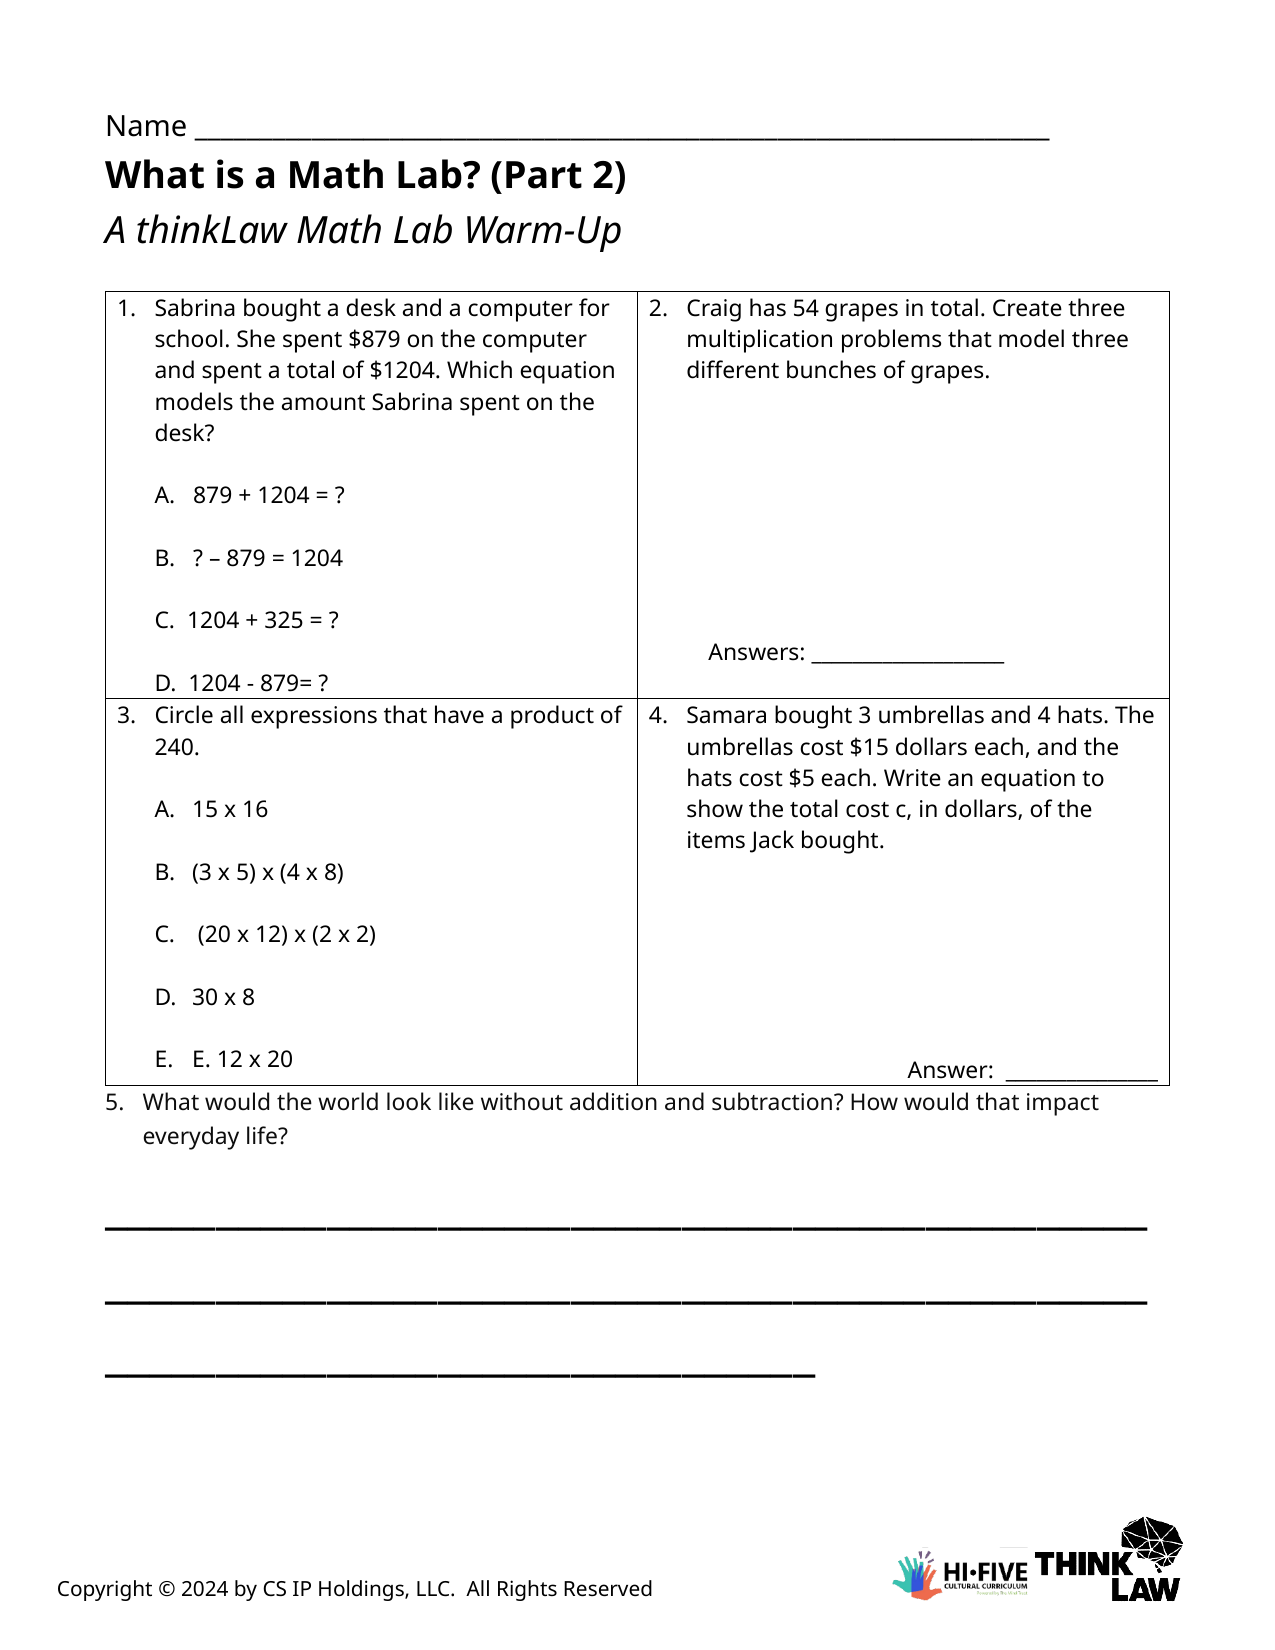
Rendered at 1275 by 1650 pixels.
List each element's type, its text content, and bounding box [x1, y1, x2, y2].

table_cell Circle all expressions that have a product of 240. 15 x 16 (3 x 5) x (4 x 8) (20 x 12) x (2 x 2) 30 x 8 E. 12 x 20 [106, 699, 637, 1085]
list What would the world look like without addition and subtraction? How would that impact everyday life? [105, 1086, 1170, 1151]
text Name __________________________________________________________________ What is a Math Lab? (Part 2) [105, 105, 1170, 200]
table_cell Samara bought 3 umbrellas and 4 hats. The umbrellas cost $15 dollars each, and the hats cost $5 each. Write an equation to show the total cost c, in dollars, of the items Jack bought. Answer: _______________ [638, 699, 1169, 1085]
table_header Craig has 54 grapes in total. Create three multiplication problems that model three different bunches of grapes. Answers: ___________________ [638, 292, 1169, 698]
picture [891, 1512, 1184, 1604]
text ______________________________________________________________________________________________________________________________ [105, 1170, 1170, 1386]
table_header Sabrina bought a desk and a computer for school. She spent $879 on the computer and spent a total of $1204. Which equation models the amount Sabrina spent on the desk? A. 879 + 1204 = ? B. ? – 879 = 1204 C. 1204 + 325 = ? D. 1204 - 879= ? [106, 292, 637, 698]
text A thinkLaw Math Lab Warm-Up [105, 204, 1170, 255]
